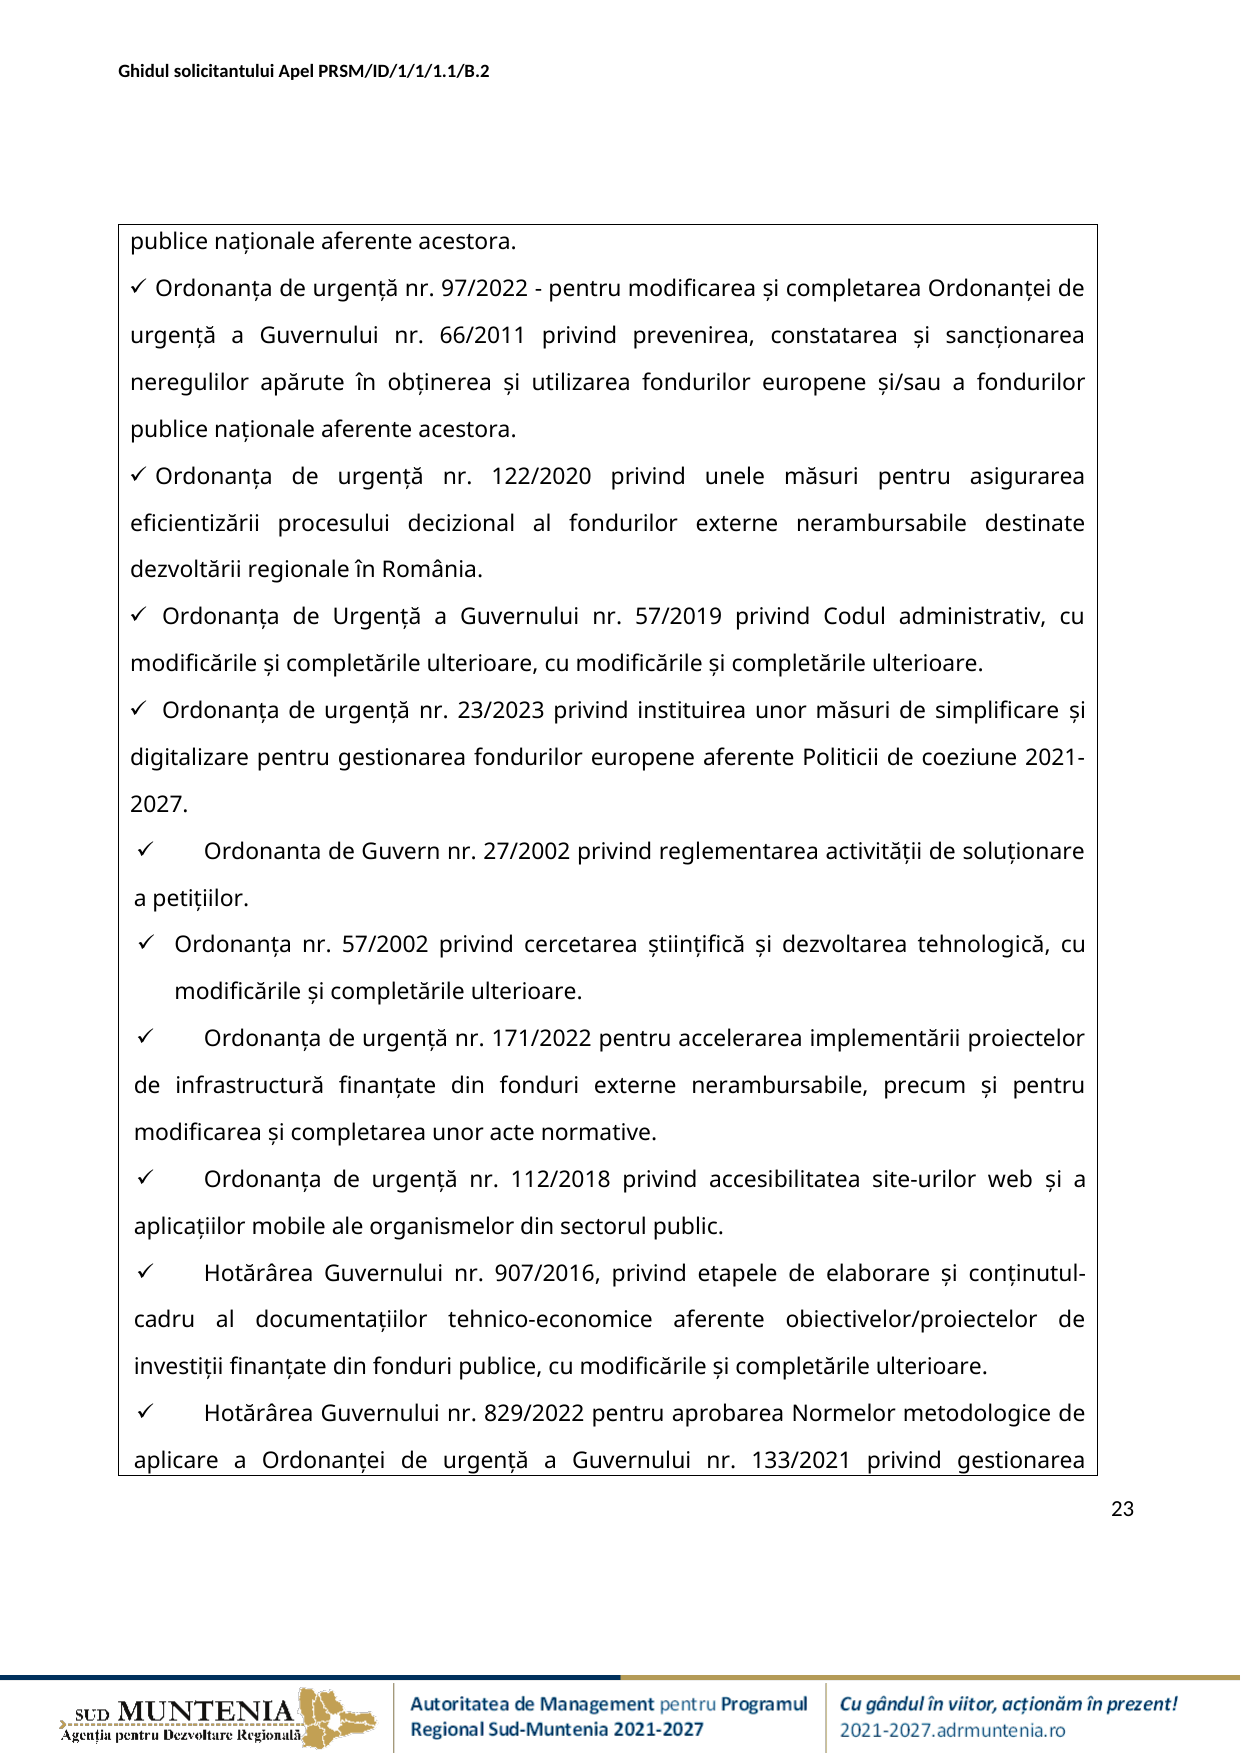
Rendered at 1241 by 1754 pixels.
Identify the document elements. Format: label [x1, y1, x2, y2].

picture [0, 1675, 1241, 1754]
table_header [119, 225, 1097, 1475]
